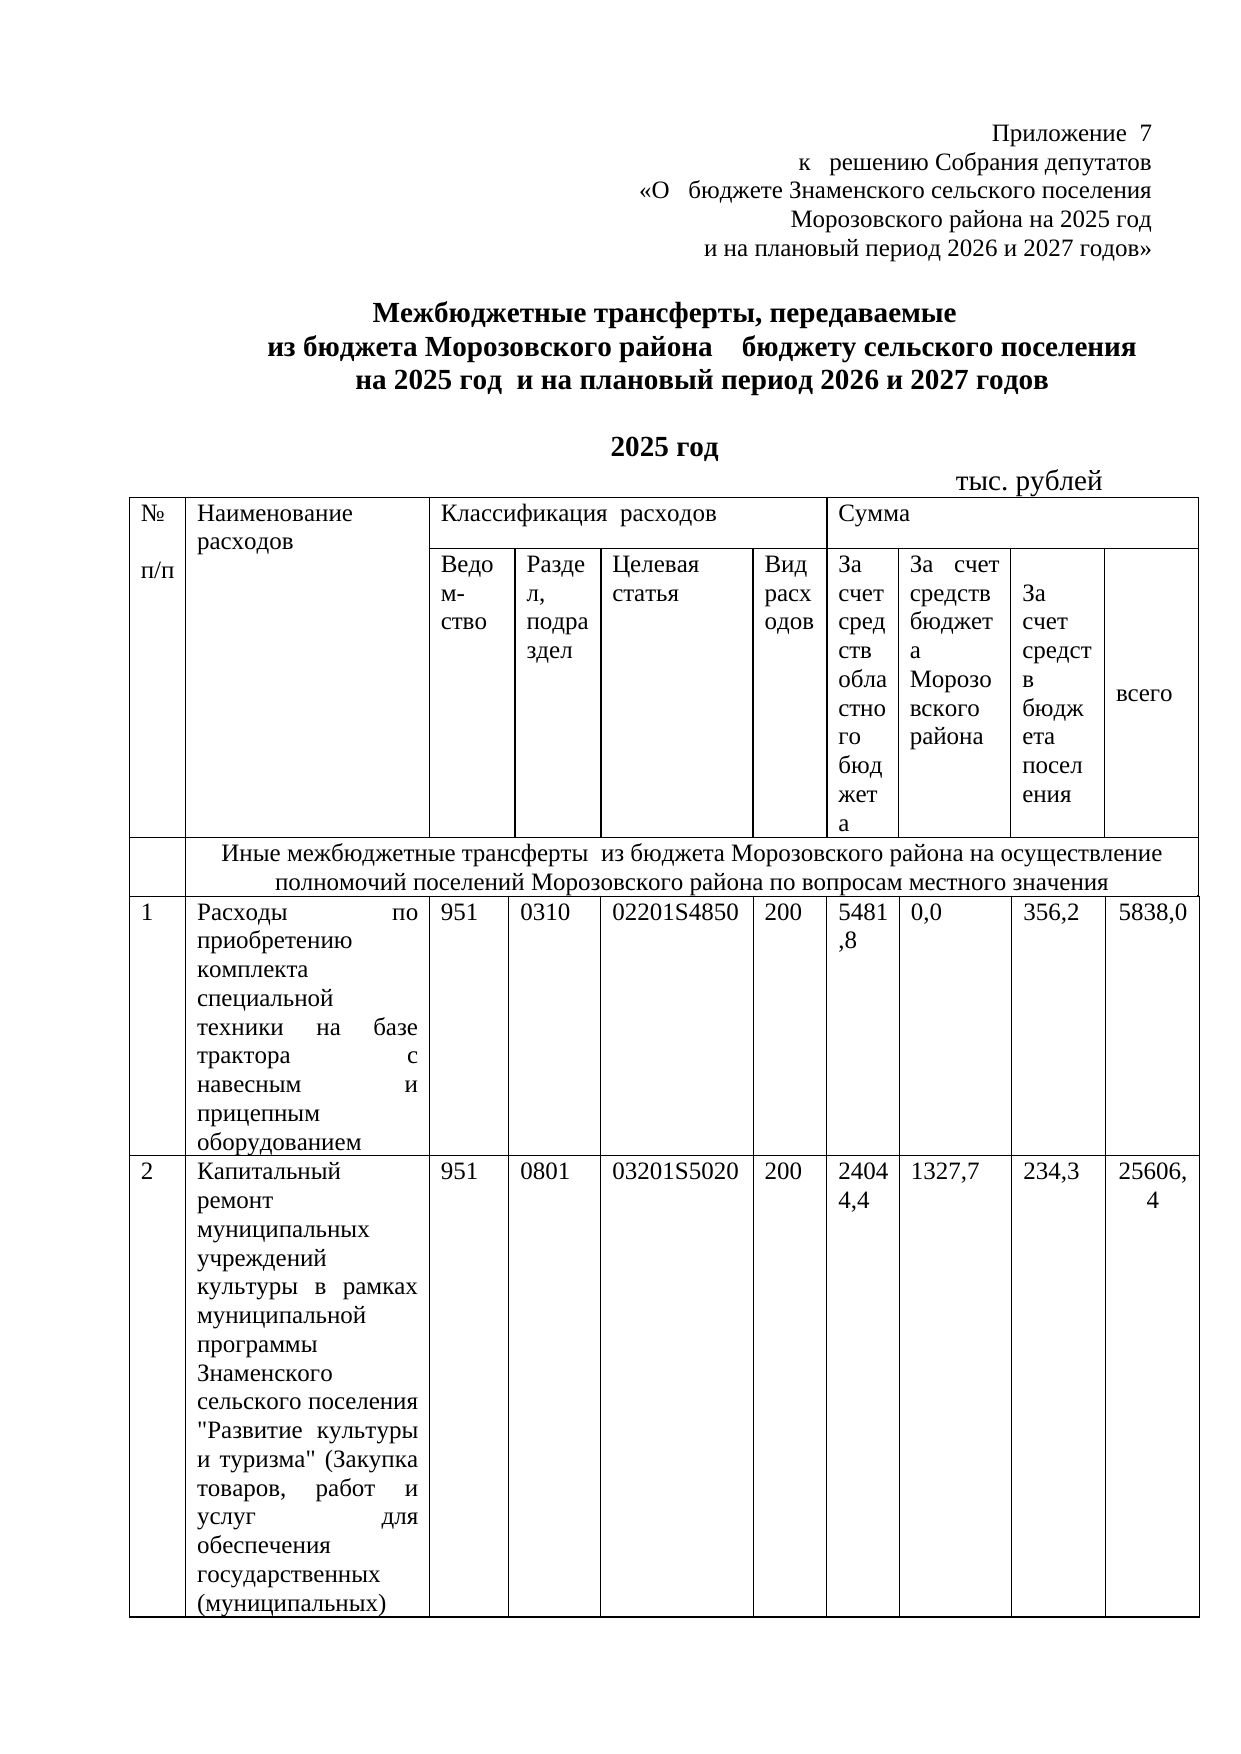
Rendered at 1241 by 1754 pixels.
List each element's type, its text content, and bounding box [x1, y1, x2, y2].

table_cell 0801 [509, 1156, 600, 1616]
table_header Классификация расходов [430, 498, 826, 547]
text тыс. рублей [177, 463, 1152, 497]
table_cell 5838,0 [1106, 897, 1199, 1155]
table_cell 24044,4 [827, 1156, 899, 1616]
table_cell 5481,8 [827, 897, 899, 1155]
table_cell 951 [430, 1156, 508, 1616]
table_cell 200 [754, 1156, 826, 1616]
text Морозовского района на 2025 год [177, 204, 1152, 233]
table_cell 1 [130, 897, 185, 1155]
text к решению Собрания депутатов [177, 147, 1152, 176]
table_cell 03201S5020 [601, 1156, 753, 1616]
table_cell За счет средств областного бюджета [828, 549, 898, 836]
text и на плановый период 2026 и 2027 годов» [177, 233, 1152, 262]
text из бюджета Морозовского района бюджету сельского поселения на 2025 год и на плановый период 2026 и 2027 годов [252, 329, 1152, 396]
table_cell Иные межбюджетные трансферты из бюджета Морозовского района на осуществление полномочий поселений Морозовского района по вопросам местного значения [186, 838, 1198, 896]
table_cell Расходы по приобретению комплекта специальной техники на базе трактора с навесным и прицепным оборудованием [186, 897, 429, 1155]
text Приложение 7 [177, 118, 1152, 147]
table_cell [130, 838, 185, 896]
text 2025 год [177, 429, 1152, 463]
table_header № п/п [130, 498, 185, 836]
table_cell Ведом-ство [430, 549, 514, 836]
table_cell всего [1105, 549, 1198, 836]
table_cell 234,3 [1012, 1156, 1105, 1616]
table_cell 25606,4 [1106, 1156, 1199, 1616]
table_cell 200 [754, 897, 826, 1155]
table_cell 0,0 [900, 897, 1011, 1155]
table_cell За счет средств бюджета поселения [1011, 549, 1104, 836]
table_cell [186, 1156, 429, 1616]
table_cell 1327,7 [900, 1156, 1011, 1616]
table_header Наименование расходов [186, 498, 429, 836]
table_cell 356,2 [1012, 897, 1105, 1155]
table_cell Вид расходов [754, 549, 826, 836]
table_cell Целевая статья [602, 549, 752, 836]
table_cell За счет средств бюджета Морозовского района [899, 549, 1010, 836]
table_header Сумма [828, 498, 1198, 547]
table_cell 0310 [509, 897, 600, 1155]
text «О бюджете Знаменского сельского поселения [177, 176, 1152, 204]
table_cell Раздел, подраздел [516, 549, 600, 836]
table_cell 951 [430, 897, 508, 1155]
table_cell 02201S4850 [601, 897, 753, 1155]
table_cell 2 [130, 1156, 185, 1616]
text Межбюджетные трансферты, передаваемые [177, 295, 1152, 329]
